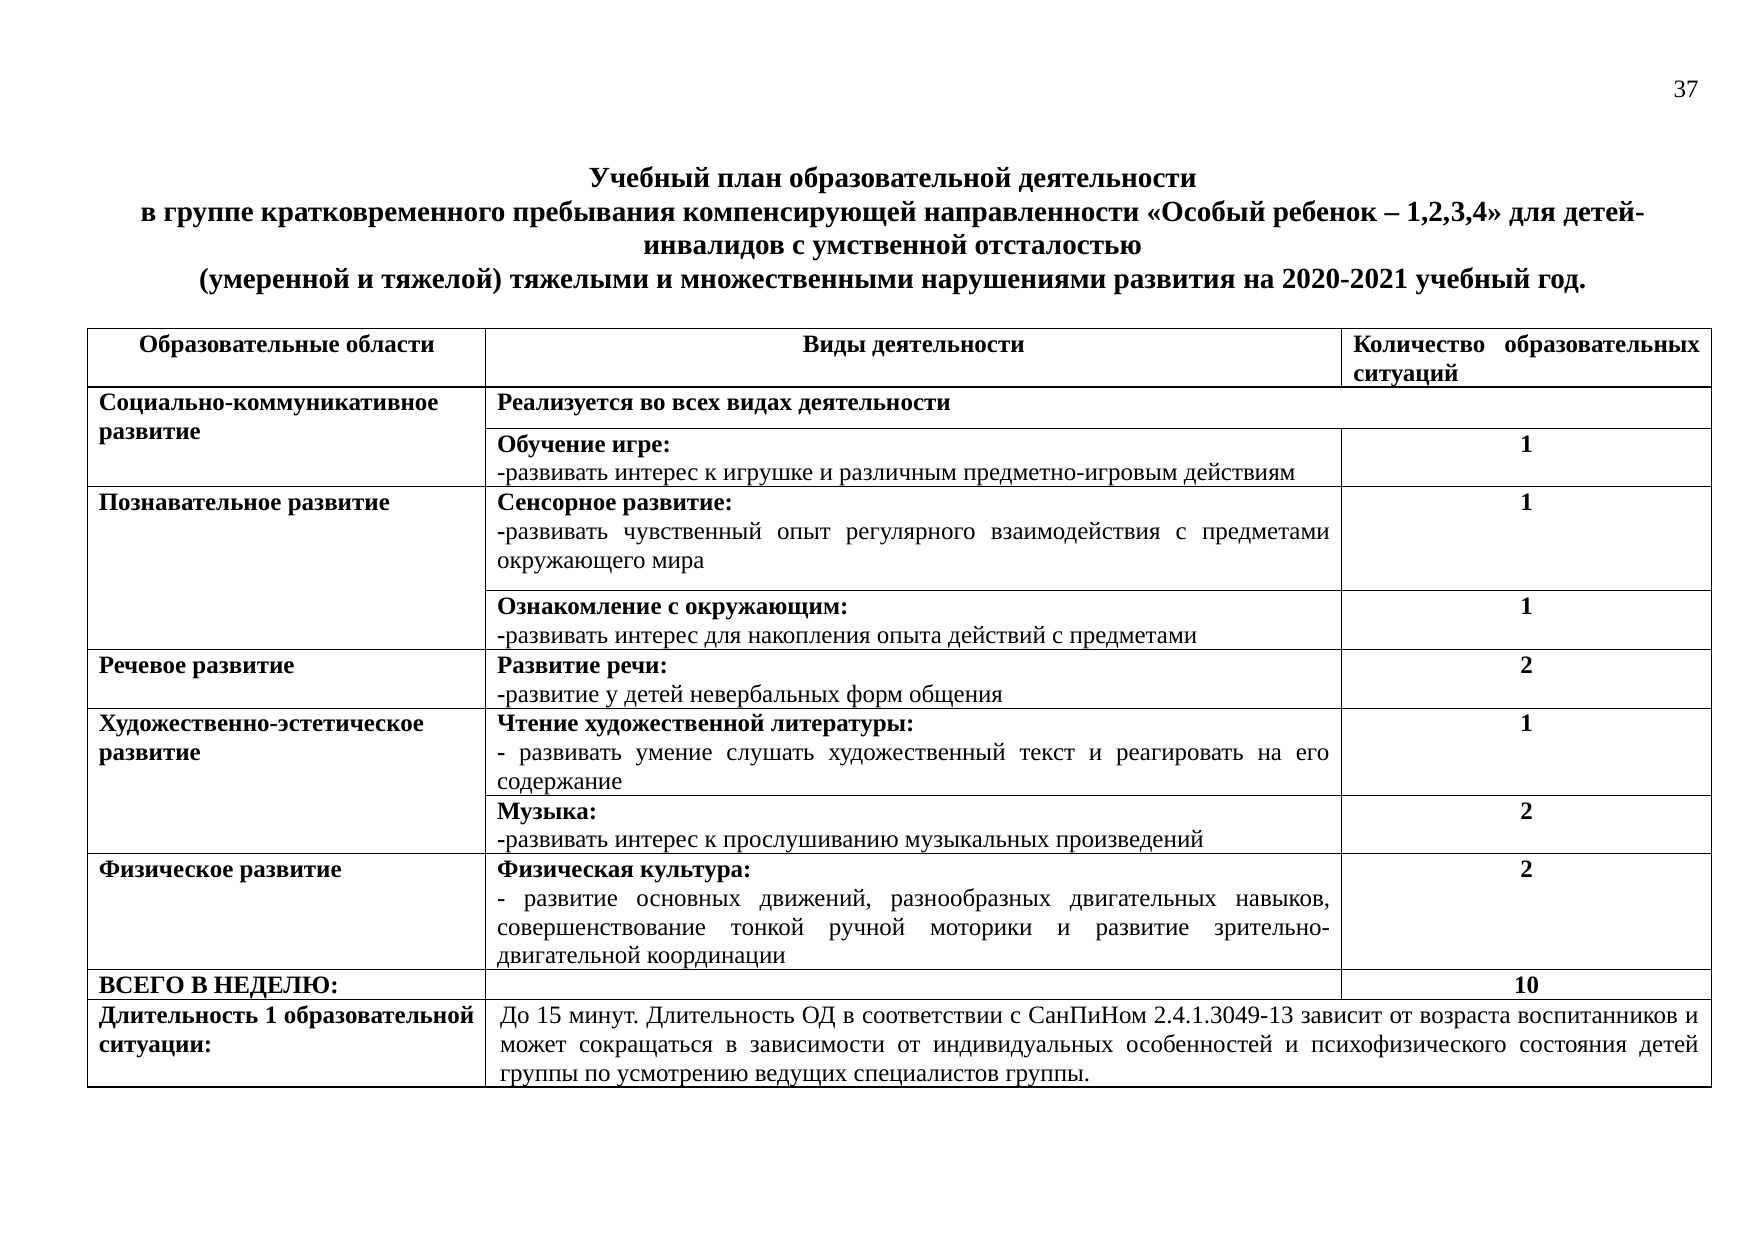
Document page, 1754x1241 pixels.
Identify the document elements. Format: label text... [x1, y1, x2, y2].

text в группе кратковременного пребывания компенсирующей направленности «Особый ребенок – 1,2,3,4» для детей-инвалидов с умственной отсталостью [87, 194, 1698, 261]
table_cell 2 [1342, 854, 1711, 969]
table_cell Познавательное развитие [88, 487, 485, 649]
table_cell Длительность 1 образовательной ситуации: [88, 1000, 485, 1086]
table_cell Развитие речи: -развитие у детей невербальных форм общения [486, 650, 1341, 707]
text (умеренной и тяжелой) тяжелыми и множественными нарушениями развития на 2020-2021 учебный год. [87, 261, 1698, 294]
table_cell Музыка: -развивать интерес к прослушиванию музыкальных произведений [486, 796, 1341, 853]
table_cell 1 [1342, 429, 1711, 486]
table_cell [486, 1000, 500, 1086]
table_cell 1 [1342, 591, 1711, 649]
table_cell Социально-коммуникативное развитие [88, 388, 485, 486]
table_cell Речевое развитие [88, 650, 485, 707]
table_header Количество образовательных ситуаций [1342, 329, 1711, 386]
table_cell Обучение игре: -развивать интерес к игрушке и различным предметно-игровым действиям [486, 429, 1341, 486]
table_cell Чтение художественной литературы: - развивать умение слушать художественный текст и реагировать на его содержание [486, 709, 1341, 795]
table_cell 2 [1342, 796, 1711, 853]
table_cell 2 [1342, 650, 1711, 707]
table_cell Физическая культура: - развитие основных движений, разнообразных двигательных навыков, совершенствование тонкой ручной моторики и развитие зрительно-двигательной координации [486, 854, 1341, 969]
table_cell Физическое развитие [88, 854, 485, 969]
table_header Образовательные области [88, 329, 485, 386]
table_cell Художественно-эстетическое развитие [88, 709, 485, 853]
table_cell Сенсорное развитие: -развивать чувственный опыт регулярного взаимодействия с предметами окружающего мира [486, 487, 1341, 590]
table_cell ВСЕГО В НЕДЕЛЮ: [88, 970, 485, 999]
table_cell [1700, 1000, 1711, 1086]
text Учебный план образовательной деятельности [87, 160, 1698, 194]
table_cell [486, 970, 1341, 999]
table_cell 1 [1342, 487, 1711, 590]
table_cell Реализуется во всех видах деятельности [486, 388, 1711, 428]
table_cell Ознакомление с окружающим: -развивать интерес для накопления опыта действий с предметами [486, 591, 1341, 649]
table_cell 1 [1342, 709, 1711, 795]
table_header Виды деятельности [486, 329, 1341, 386]
table_cell 10 [1342, 970, 1711, 999]
